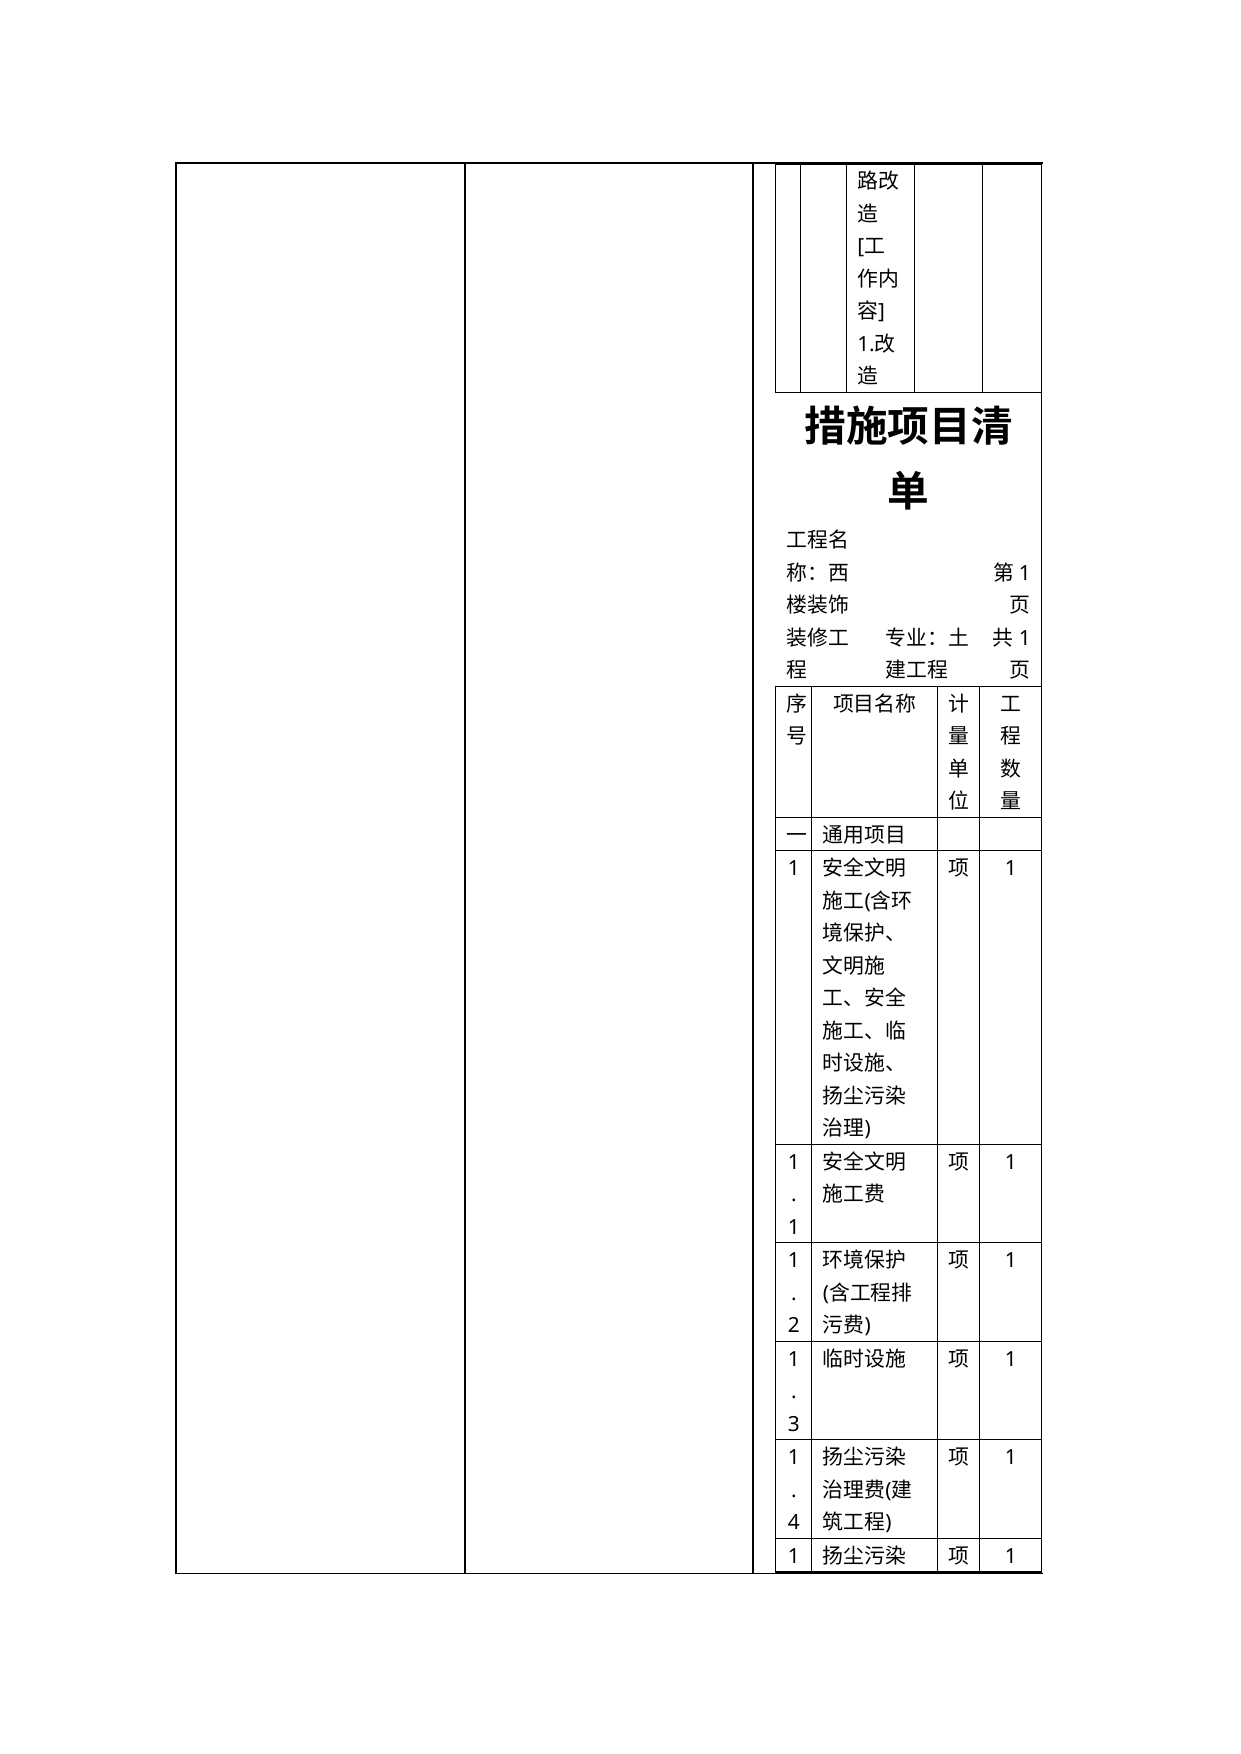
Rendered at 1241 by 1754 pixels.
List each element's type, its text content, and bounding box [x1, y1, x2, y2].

table_cell [177, 164, 464, 1572]
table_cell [754, 164, 775, 1572]
table_cell 1 [466, 164, 752, 1572]
